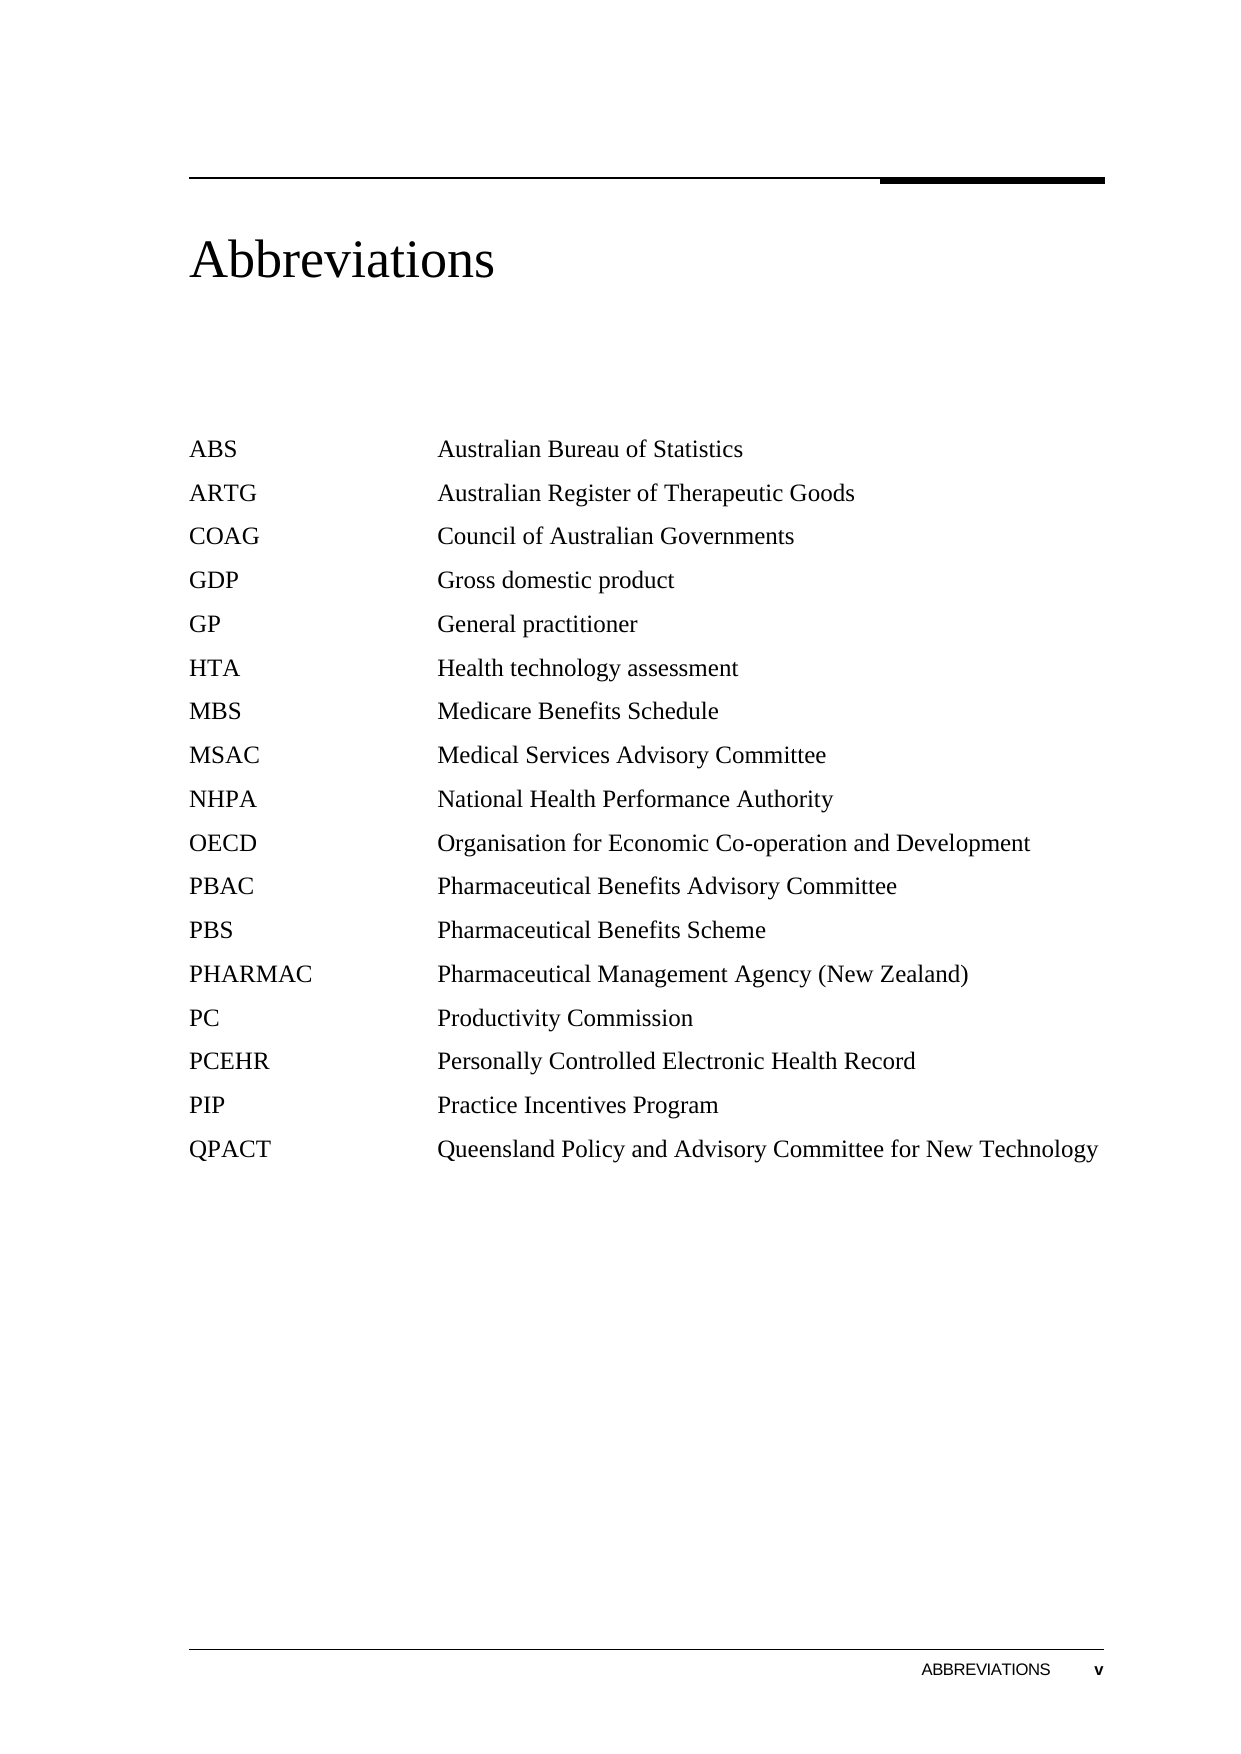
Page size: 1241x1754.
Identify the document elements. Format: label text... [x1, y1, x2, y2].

text PIP Practice Incentives Program [189, 1088, 1104, 1119]
text GDP Gross domestic product [189, 563, 1104, 594]
text PBS Pharmaceutical Benefits Scheme [189, 913, 1104, 944]
text NHPA National Health Performance Authority [189, 781, 1104, 813]
text MSAC Medical Services Advisory Committee [189, 738, 1104, 769]
text HTA Health technology assessment [189, 650, 1104, 681]
text COAG Council of Australian Governments [189, 519, 1104, 550]
text OECD Organisation for Economic Co-operation and Development [189, 825, 1104, 856]
text PBAC Pharmaceutical Benefits Advisory Committee [189, 869, 1104, 900]
text PHARMAC Pharmaceutical Management Agency (New Zealand) [189, 956, 1104, 988]
text QPACT Queensland Policy and Advisory Committee for New Technology [189, 1131, 1104, 1163]
subtitle Abbreviations [189, 227, 1104, 290]
text ARTG Australian Register of Therapeutic Goods [189, 475, 1104, 506]
text PCEHR Personally Controlled Electronic Health Record [189, 1044, 1104, 1075]
text PC Productivity Commission [189, 1000, 1104, 1031]
text GP General practitioner [189, 606, 1104, 638]
text ABS Australian Bureau of Statistics [189, 431, 1104, 463]
text MBS Medicare Benefits Schedule [189, 694, 1104, 725]
